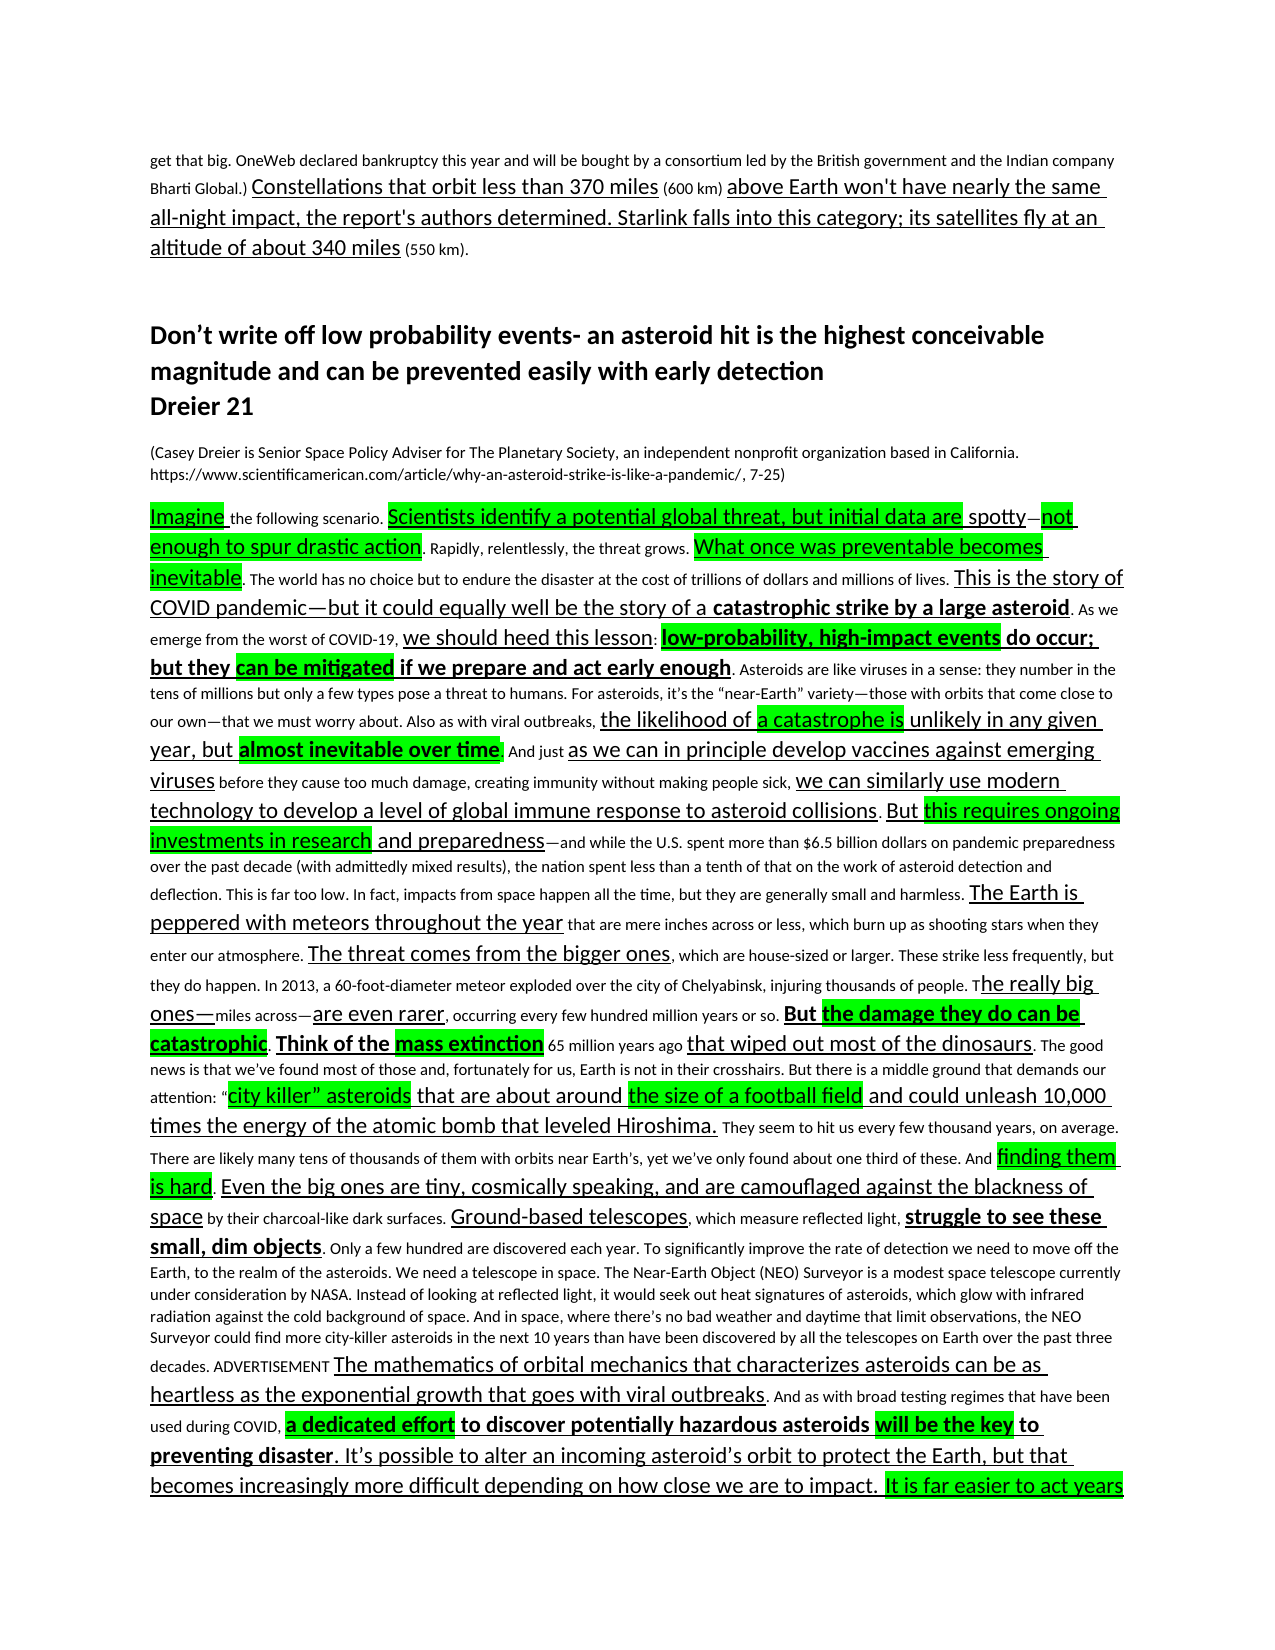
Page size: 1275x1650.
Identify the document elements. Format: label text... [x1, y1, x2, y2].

text Dreier 21 [150, 389, 1125, 423]
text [150, 150, 1125, 261]
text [150, 502, 1125, 1499]
text (Casey Dreier is Senior Space Policy Adviser for The Planetary Society, an independent nonprofit organization based in California. https://www.scientificamerican.com/article/why-an-asteroid-strike-is-like-a-pandemic/, 7-25) [150, 442, 1125, 484]
text Don’t write off low probability events- an asteroid hit is the highest conceivable magnitude and can be prevented easily with early detection [150, 318, 1125, 387]
